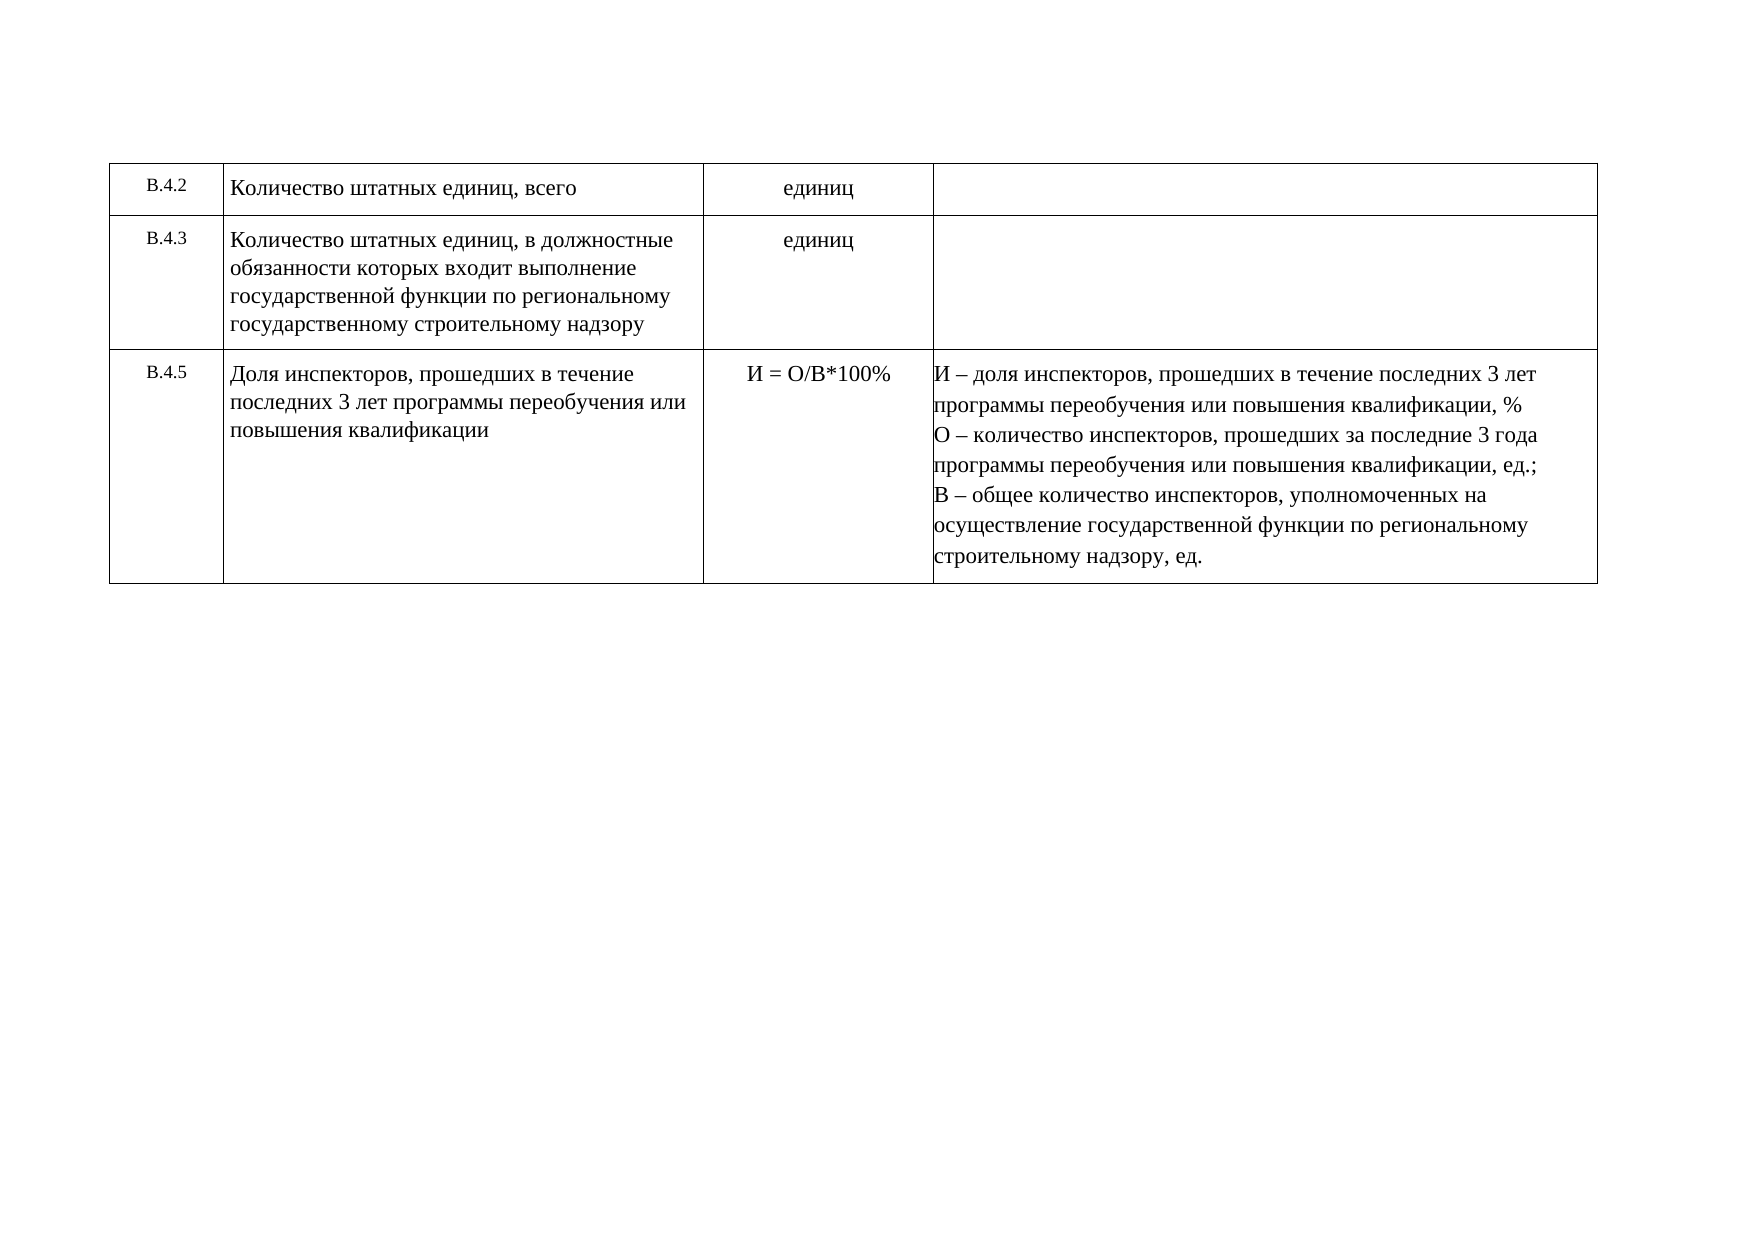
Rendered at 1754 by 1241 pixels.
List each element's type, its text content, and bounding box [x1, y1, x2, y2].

table_cell В.4.2 [110, 164, 223, 215]
table_cell единиц [704, 216, 933, 349]
table_cell [934, 164, 1597, 215]
table_cell [934, 216, 1597, 349]
table_cell Количество штатных единиц, всего [224, 164, 703, 215]
table_cell Количество штатных единиц, в должностные обязанности которых входит выполнение государственной функции по региональному государственному строительному надзору [224, 216, 703, 349]
table_cell И = О/В*100% [704, 350, 933, 583]
table_cell И – доля инспекторов, прошедших в течение последних 3 лет программы переобучения или повышения квалификации, % О – количество инспекторов, прошедших за последние 3 года программы переобучения или повышения квалификации, ед.; В – общее количество инспекторов, уполномоченных на осуществление государственной функции по региональному строительному надзору, ед. [934, 350, 1597, 583]
table_cell В.4.3 [110, 216, 223, 349]
table_cell единиц [704, 164, 933, 215]
table_cell В.4.5 [110, 350, 223, 583]
table_cell Доля инспекторов, прошедших в течение последних 3 лет программы переобучения или повышения квалификации [224, 350, 703, 583]
